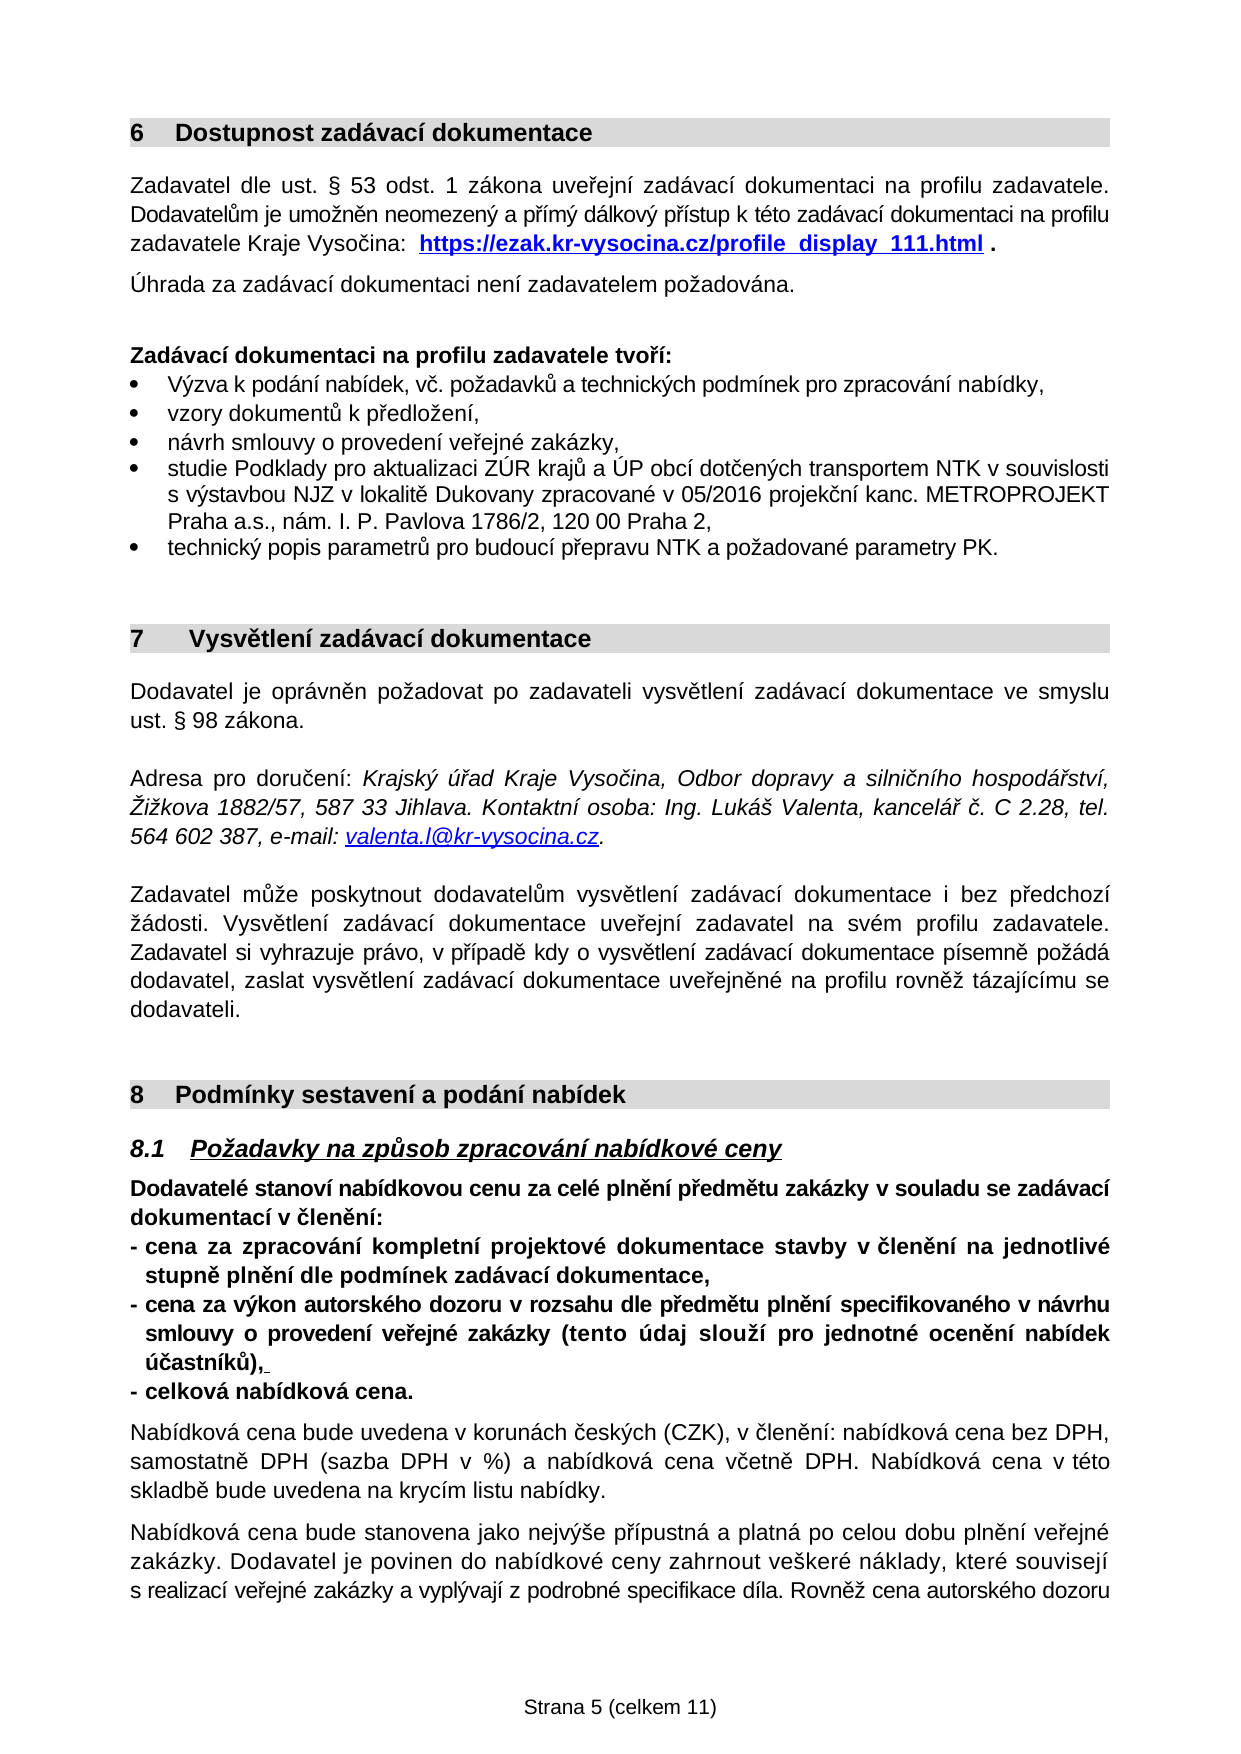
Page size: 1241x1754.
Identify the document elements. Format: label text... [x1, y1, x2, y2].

list technický popis parametrů pro budoucí přepravu NTK a požadované parametry PK. [130, 534, 1110, 560]
list Výzva k podání nabídek, vč. požadavků a technických podmínek pro zpracování nabídky, [130, 371, 1110, 397]
text - cena za výkon autorského dozoru v rozsahu dle předmětu plnění specifikovaného v návrhu smlouvy o provedení veřejné zakázky (tento údaj slouží pro jednotné ocenění nabídek účastníků), [130, 1291, 1110, 1375]
list vzory dokumentů k předložení, [130, 399, 1110, 426]
text - cena za zpracování kompletní projektové dokumentace stavby v členění na jednotlivé stupně plnění dle podmínek zadávací dokumentace, [130, 1233, 1110, 1288]
text Dodavatel je oprávněn požadovat po zadavateli vysvětlení zadávací dokumentace ve smyslu ust. § 98 zákona. [130, 678, 1110, 733]
subtitle Požadavky na způsob zpracování nabídkové ceny [130, 1134, 1110, 1163]
text Zadavatel dle ust. § 53 odst. 1 zákona uveřejní zadávací dokumentaci na profilu zadavatele. Dodavatelům je umožněn neomezený a přímý dálkový přístup k této zadávací dokumentaci na profilu zadavatele Kraje Vysočina: https://ezak.kr-vysocina.cz/profile_display_111.html . [130, 172, 1110, 256]
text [130, 1519, 1110, 1603]
subtitle Dostupnost zadávací dokumentace [130, 118, 1110, 147]
text Zadávací dokumentaci na profilu zadavatele tvoří: [130, 342, 1110, 368]
list návrh smlouvy o provedení veřejné zakázky, [130, 428, 1110, 455]
list studie Podklady pro aktualizaci ZÚR krajů a ÚP obcí dotčených transportem NTK v souvislosti s výstavbou NJZ v lokalitě Dukovany zpracované v 05/2016 projekční kanc. METROPROJEKT Praha a.s., nám. I. P. Pavlova 1786/2, 120 00 Praha 2, [130, 455, 1110, 534]
text Adresa pro doručení: Krajský úřad Kraje Vysočina, Odbor dopravy a silničního hospodářství, Žižkova 1882/57, 587 33 Jihlava. Kontaktní osoba: Ing. Lukáš Valenta, kancelář č. C 2.28, tel. 564 602 387, e-mail: valenta.l@kr-vysocina.cz. [130, 765, 1110, 849]
text Úhrada za zadávací dokumentaci není zadavatelem požadována. [130, 271, 1110, 298]
subtitle Podmínky sestavení a podání nabídek [130, 1080, 1110, 1109]
text - celková nabídková cena. [130, 1378, 1110, 1404]
text Zadavatel může poskytnout dodavatelům vysvětlení zadávací dokumentace i bez předchozí žádosti. Vysvětlení zadávací dokumentace uveřejní zadavatel na svém profilu zadavatele. Zadavatel si vyhrazuje právo, v případě kdy o vysvětlení zadávací dokumentace písemně požádá dodavatel, zaslat vysvětlení zadávací dokumentace uveřejněné na profilu rovněž tázajícímu se dodavateli. [130, 881, 1110, 1023]
subtitle Vysvětlení zadávací dokumentace [130, 624, 1110, 653]
text Dodavatelé stanoví nabídkovou cenu za celé plnění předmětu zakázky v souladu se zadávací dokumentací v členění: [130, 1175, 1110, 1231]
text Nabídková cena bude uvedena v korunách českých (CZK), v členění: nabídková cena bez DPH, samostatně DPH (sazba DPH v %) a nabídková cena včetně DPH. Nabídková cena v této skladbě bude uvedena na krycím listu nabídky. [130, 1419, 1110, 1504]
